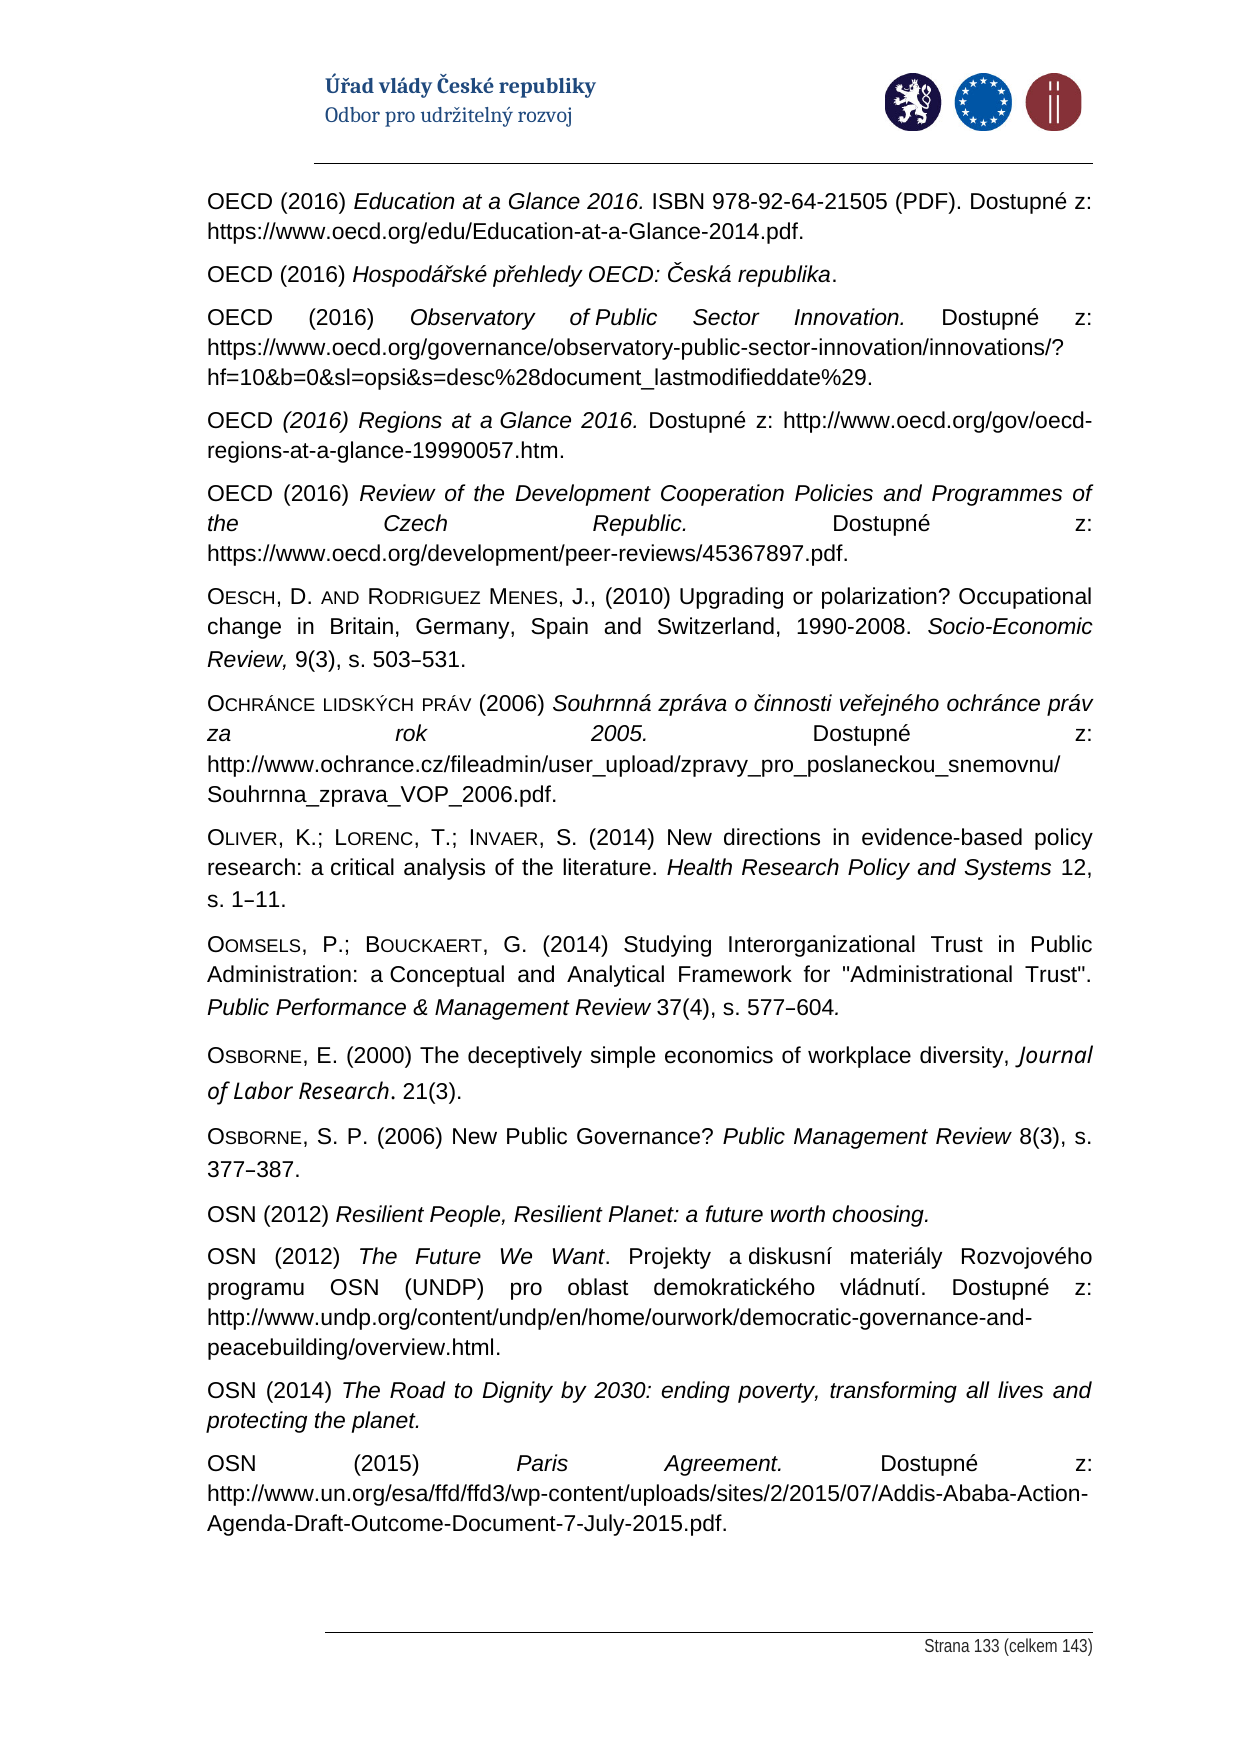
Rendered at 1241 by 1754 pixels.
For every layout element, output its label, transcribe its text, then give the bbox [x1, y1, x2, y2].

picture [885, 73, 1082, 131]
text OSN (2012) The Future We Want. Projekty a diskusní materiály Rozvojového programu OSN (UNDP) pro oblast demokratického vládnutí. Dostupné z: http://www.undp.org/content/undp/en/home/ourwork/democratic-governance-and-peacebuilding/overview.html. [207, 1243, 1093, 1360]
text OECD (2016) Education at a Glance 2016. ISBN 978-92-64-21505 (PDF). Dostupné z: https://www.oecd.org/edu/Education-at-a-Glance-2014.pdf. [207, 188, 1093, 244]
text Oliver, K.; Lorenc, T.; Invaer, S. (2014) New directions in evidence-based policy research: a critical analysis of the literature. Health Research Policy and Systems 12, s. 1–11. [207, 823, 1093, 914]
text OSN (2015) Paris Agreement. Dostupné z: http://www.un.org/esa/ffd/ffd3/wp-content/uploads/sites/2/2015/07/Addis-Ababa-Action-Agenda-Draft-Outcome-Document-7-July-2015.pdf. [207, 1449, 1093, 1536]
text OECD (2016) Observatory of Public Sector Innovation. Dostupné z: https://www.oecd.org/governance/observatory-public-sector-innovation/innovations/?hf=10&b=0&sl=opsi&s=desc%28document_lastmodifieddate%29. [207, 303, 1093, 390]
text OECD (2016) Hospodářské přehledy OECD: Česká republika. [207, 261, 1093, 287]
text OSN (2012) Resilient People, Resilient Planet: a future worth choosing. [207, 1201, 1093, 1227]
text Osborne, E. (2000) The deceptively simple economics of workplace diversity, Journal of Labor Research. 21(3). [207, 1039, 1093, 1106]
text OECD (2016) Review of the Development Cooperation Policies and Programmes of the Czech Republic. Dostupné z: https://www.oecd.org/development/peer-reviews/45367897.pdf. [207, 479, 1093, 566]
text Osborne, S. P. (2006) New Public Governance? Public Management Review 8(3), s. 377–387. [207, 1123, 1093, 1184]
text Ochránce lidských práv (2006) Souhrnná zpráva o činnosti veřejného ochránce práv za rok 2005. Dostupné z: http://www.ochrance.cz/fileadmin/user_upload/zpravy_pro_poslaneckou_snemovnu/Souhrnna_zprava_VOP_2006.pdf. [207, 690, 1093, 807]
text Oomsels, P.; Bouckaert, G. (2014) Studying Interorganizational Trust in Public Administration: a Conceptual and Analytical Framework for "Administrational Trust". Public Performance & Management Review 37(4), s. 577–604. [207, 931, 1093, 1022]
text Oesch, D. and Rodriguez Menes, J., (2010) Upgrading or polarization? Occupational change in Britain, Germany, Spain and Switzerland, 1990-2008. Socio-Economic Review, 9(3), s. 503–531. [207, 583, 1093, 673]
text OECD (2016) Regions at a Glance 2016. Dostupné z: http://www.oecd.org/gov/oecd-regions-at-a-glance-19990057.htm. [207, 407, 1093, 463]
text OSN (2014) The Road to Dignity by 2030: ending poverty, transforming all lives and protecting the planet. [207, 1377, 1093, 1433]
